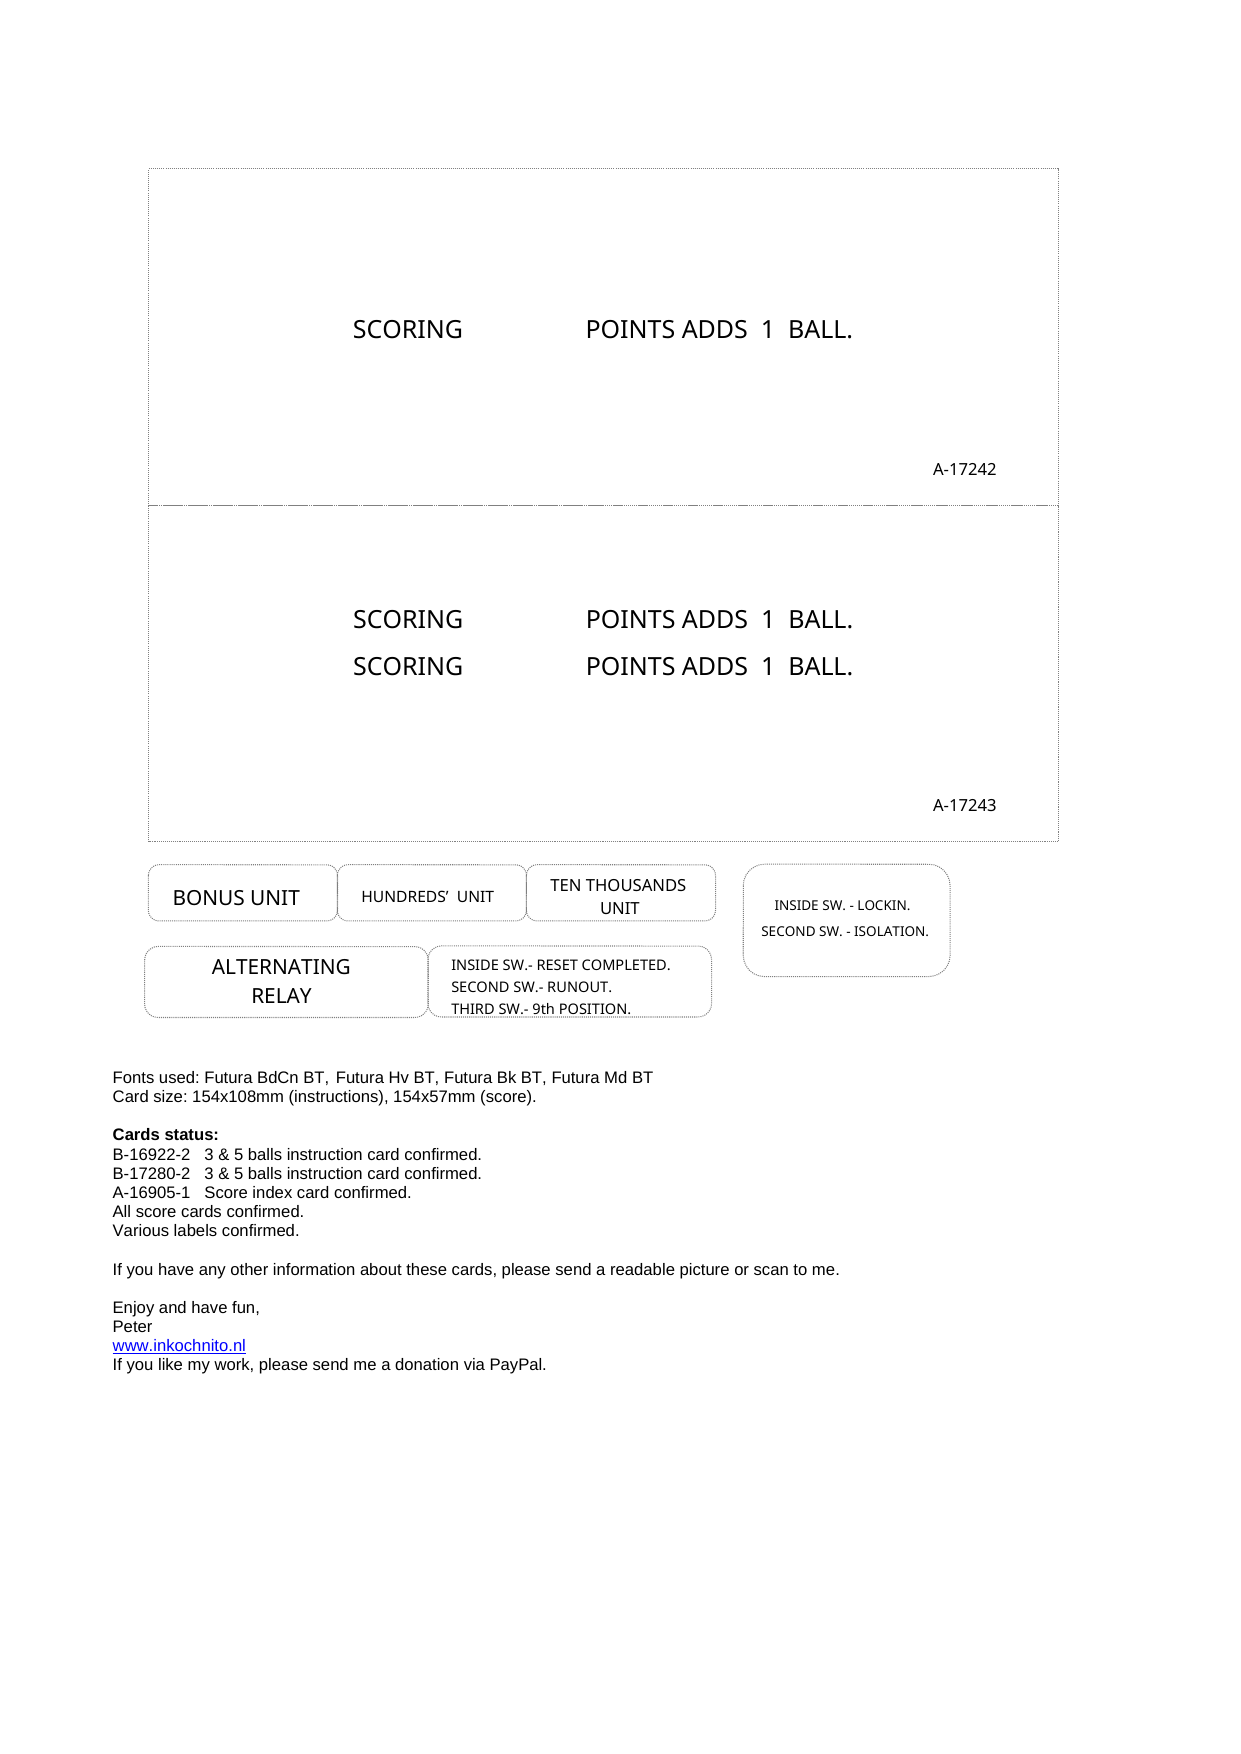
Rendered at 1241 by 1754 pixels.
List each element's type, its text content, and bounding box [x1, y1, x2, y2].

text Enjoy and have fun, [112, 1298, 1144, 1317]
text Peter [112, 1317, 1144, 1336]
text If you like my work, please send me a donation via PayPal. [112, 1355, 1144, 1374]
text B-16922-2 3 & 5 balls instruction card confirmed. [112, 1144, 1144, 1163]
text Cards status: [112, 1125, 1144, 1144]
text B-17280-2 3 & 5 balls instruction card confirmed. [112, 1163, 1144, 1183]
text All score cards confirmed. [112, 1202, 1144, 1221]
text Various labels confirmed. [112, 1221, 1144, 1240]
text If you have any other information about these cards, please send a readable picture or scan to me. [112, 1259, 1144, 1278]
text www.inkochnito.nl [112, 1336, 1144, 1355]
text A-16905-1 Score index card confirmed. [112, 1183, 1144, 1202]
text Fonts used: Futura BdCn BT, Futura Hv BT, Futura Bk BT, Futura Md BT [112, 1068, 1144, 1087]
text Card size: 154x108mm (instructions), 154x57mm (score). [112, 1087, 1144, 1106]
